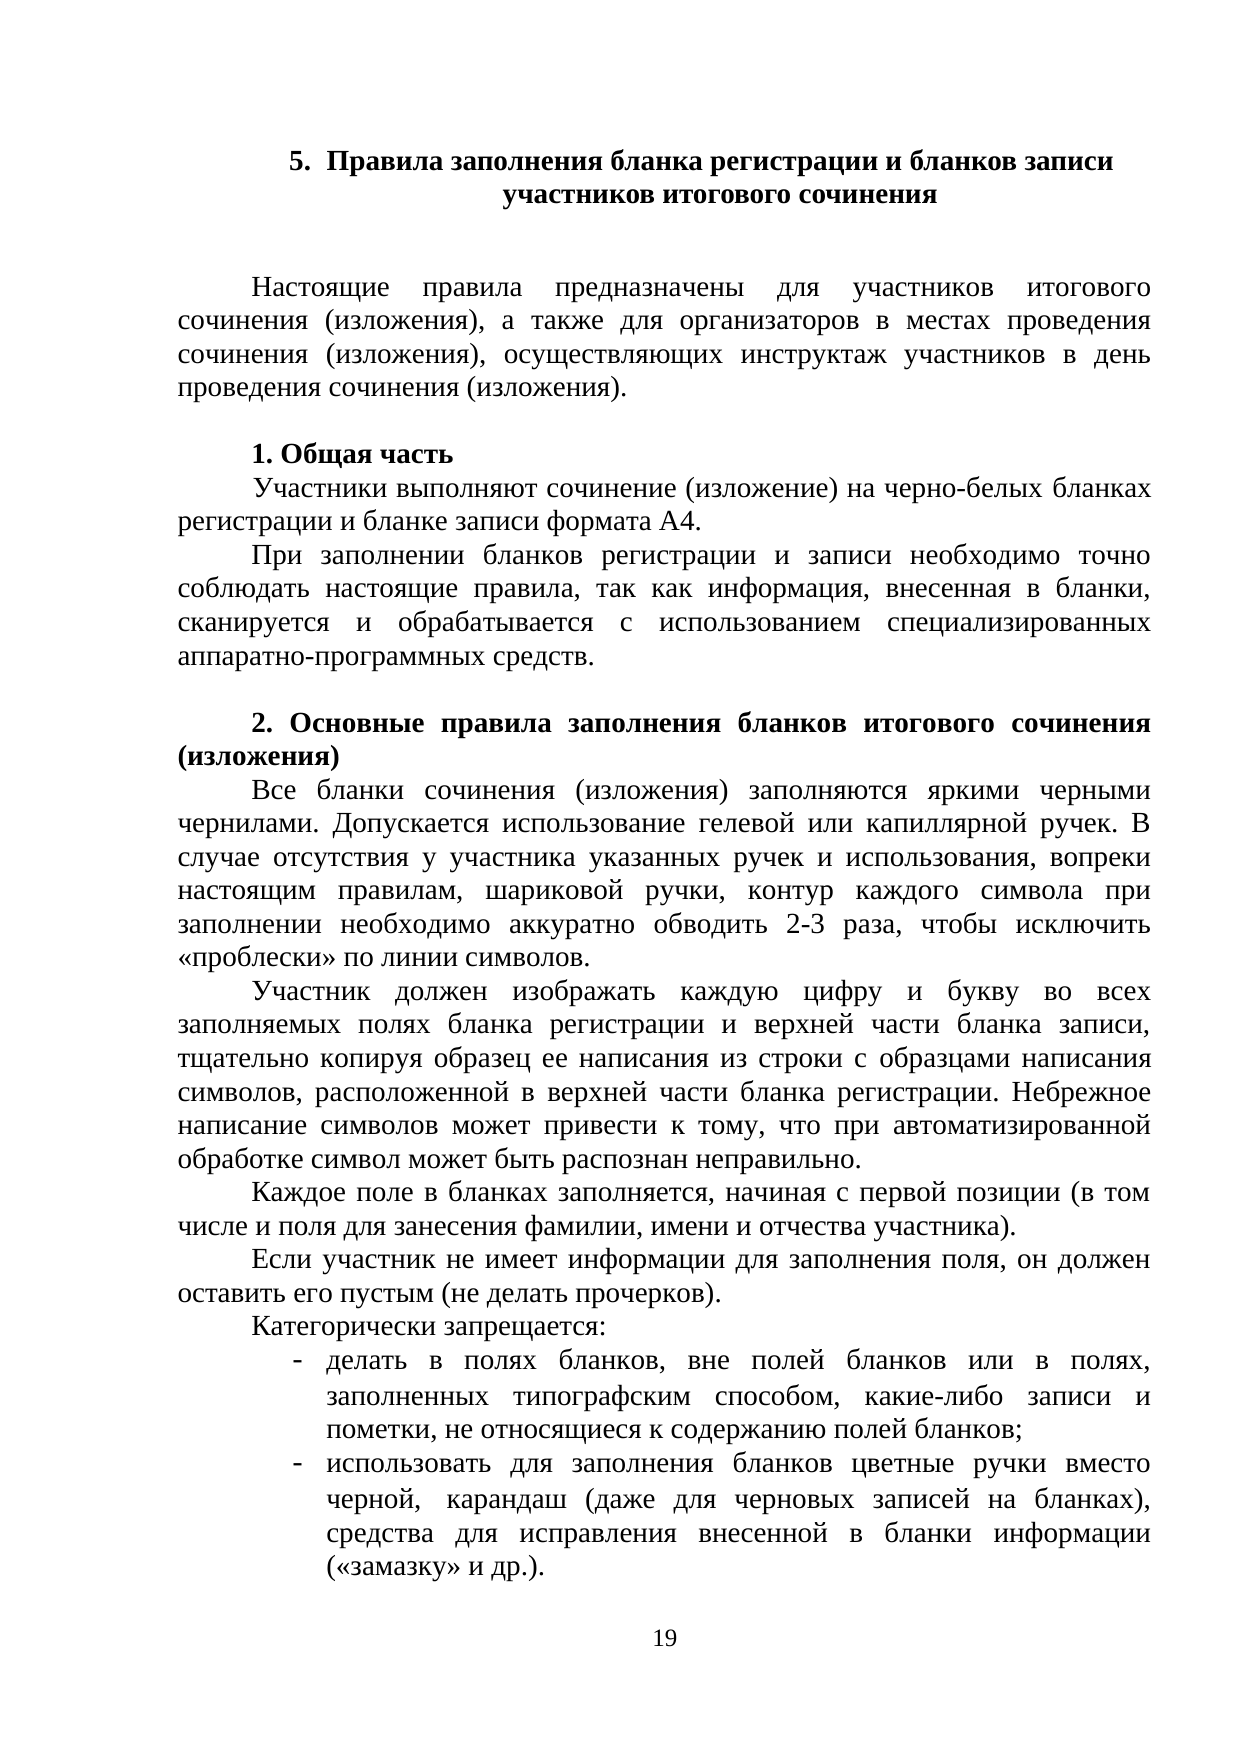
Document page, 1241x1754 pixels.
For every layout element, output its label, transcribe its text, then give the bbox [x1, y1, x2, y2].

list делать в полях бланков, вне полей бланков или в полях, заполненных типографским способом, какие-либо записи и пометки, не относящиеся к содержанию полей бланков; [288, 1342, 1152, 1445]
text Если участник не имеет информации для заполнения поля, он должен оставить его пустым (не делать прочерков). [177, 1241, 1152, 1308]
list использовать для заполнения бланков цветные ручки вместо черной, карандаш (даже для черновых записей на бланках), средства для исправления внесенной в бланки информации («замазку» и др.). [288, 1445, 1152, 1582]
text 2. Основные правила заполнения бланков итогового сочинения (изложения) [177, 705, 1152, 772]
text Категорически запрещается: [177, 1308, 1152, 1342]
text Каждое поле в бланках заполняется, начиная с первой позиции (в том числе и поля для занесения фамилии, имени и отчества участника). [177, 1174, 1152, 1241]
text Участники выполняют сочинение (изложение) на черно-белых бланках регистрации и бланке записи формата А4. [177, 470, 1152, 537]
text Правила заполнения бланка регистрации и бланков записи участников итогового сочинения [251, 143, 1152, 210]
text 1. Общая часть [177, 436, 1152, 470]
text При заполнении бланков регистрации и записи необходимо точно соблюдать настоящие правила, так как информация, внесенная в бланки, сканируется и обрабатывается с использованием специализированных аппаратно-программных средств. [177, 537, 1152, 671]
text Участник должен изображать каждую цифру и букву во всех заполняемых полях бланка регистрации и верхней части бланка записи, тщательно копируя образец ее написания из строки с образцами написания символов, расположенной в верхней части бланка регистрации. Небрежное написание символов может привести к тому, что при автоматизированной обработке символ может быть распознан неправильно. [177, 973, 1152, 1174]
text Все бланки сочинения (изложения) заполняются яркими черными чернилами. Допускается использование гелевой или капиллярной ручек. В случае отсутствия у участника указанных ручек и использования, вопреки настоящим правилам, шариковой ручки, контур каждого символа при заполнении необходимо аккуратно обводить 2-3 раза, чтобы исключить «проблески» по линии символов. [177, 772, 1152, 973]
text Настоящие правила предназначены для участников итогового сочинения (изложения), а также для организаторов в местах проведения сочинения (изложения), осуществляющих инструктаж участников в день проведения сочинения (изложения). [177, 269, 1152, 403]
